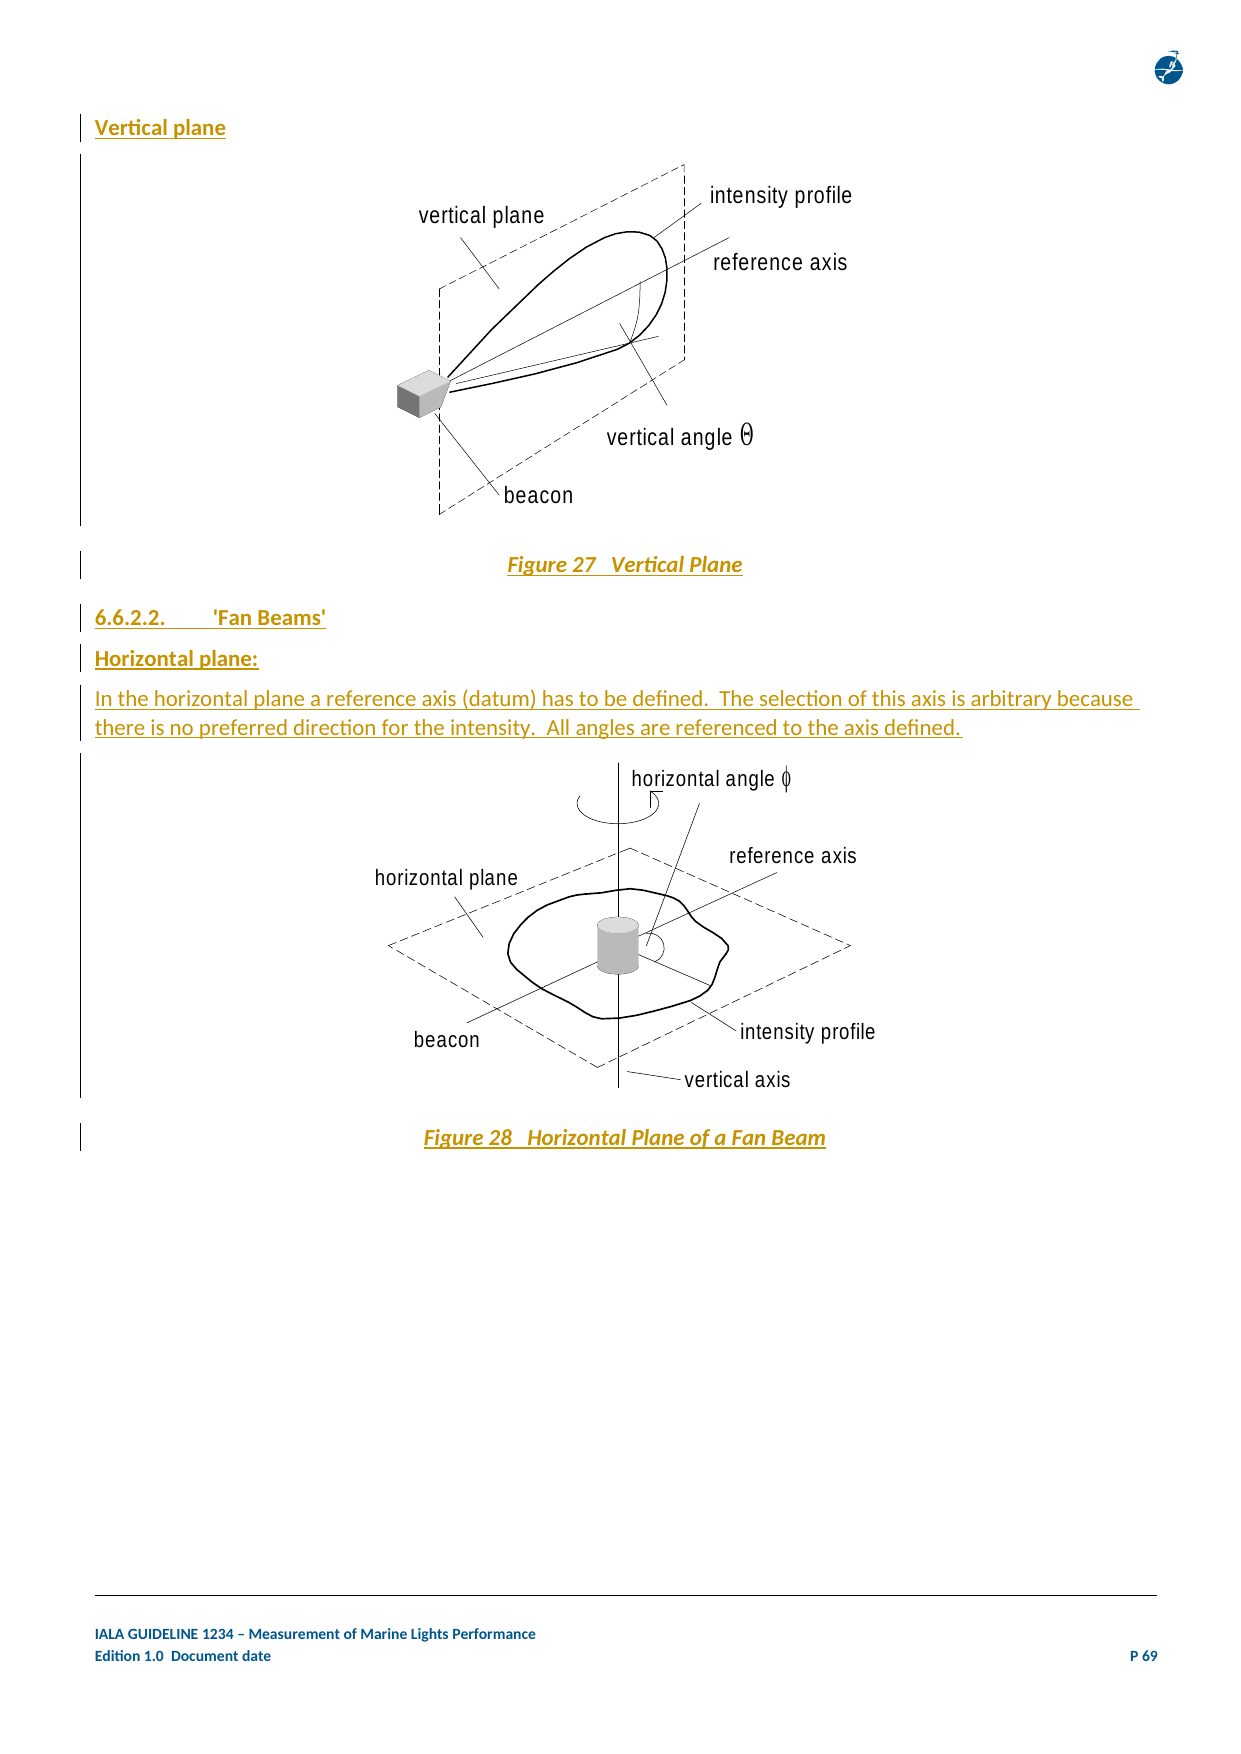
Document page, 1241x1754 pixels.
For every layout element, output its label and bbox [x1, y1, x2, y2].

picture [1123, 0, 1241, 119]
